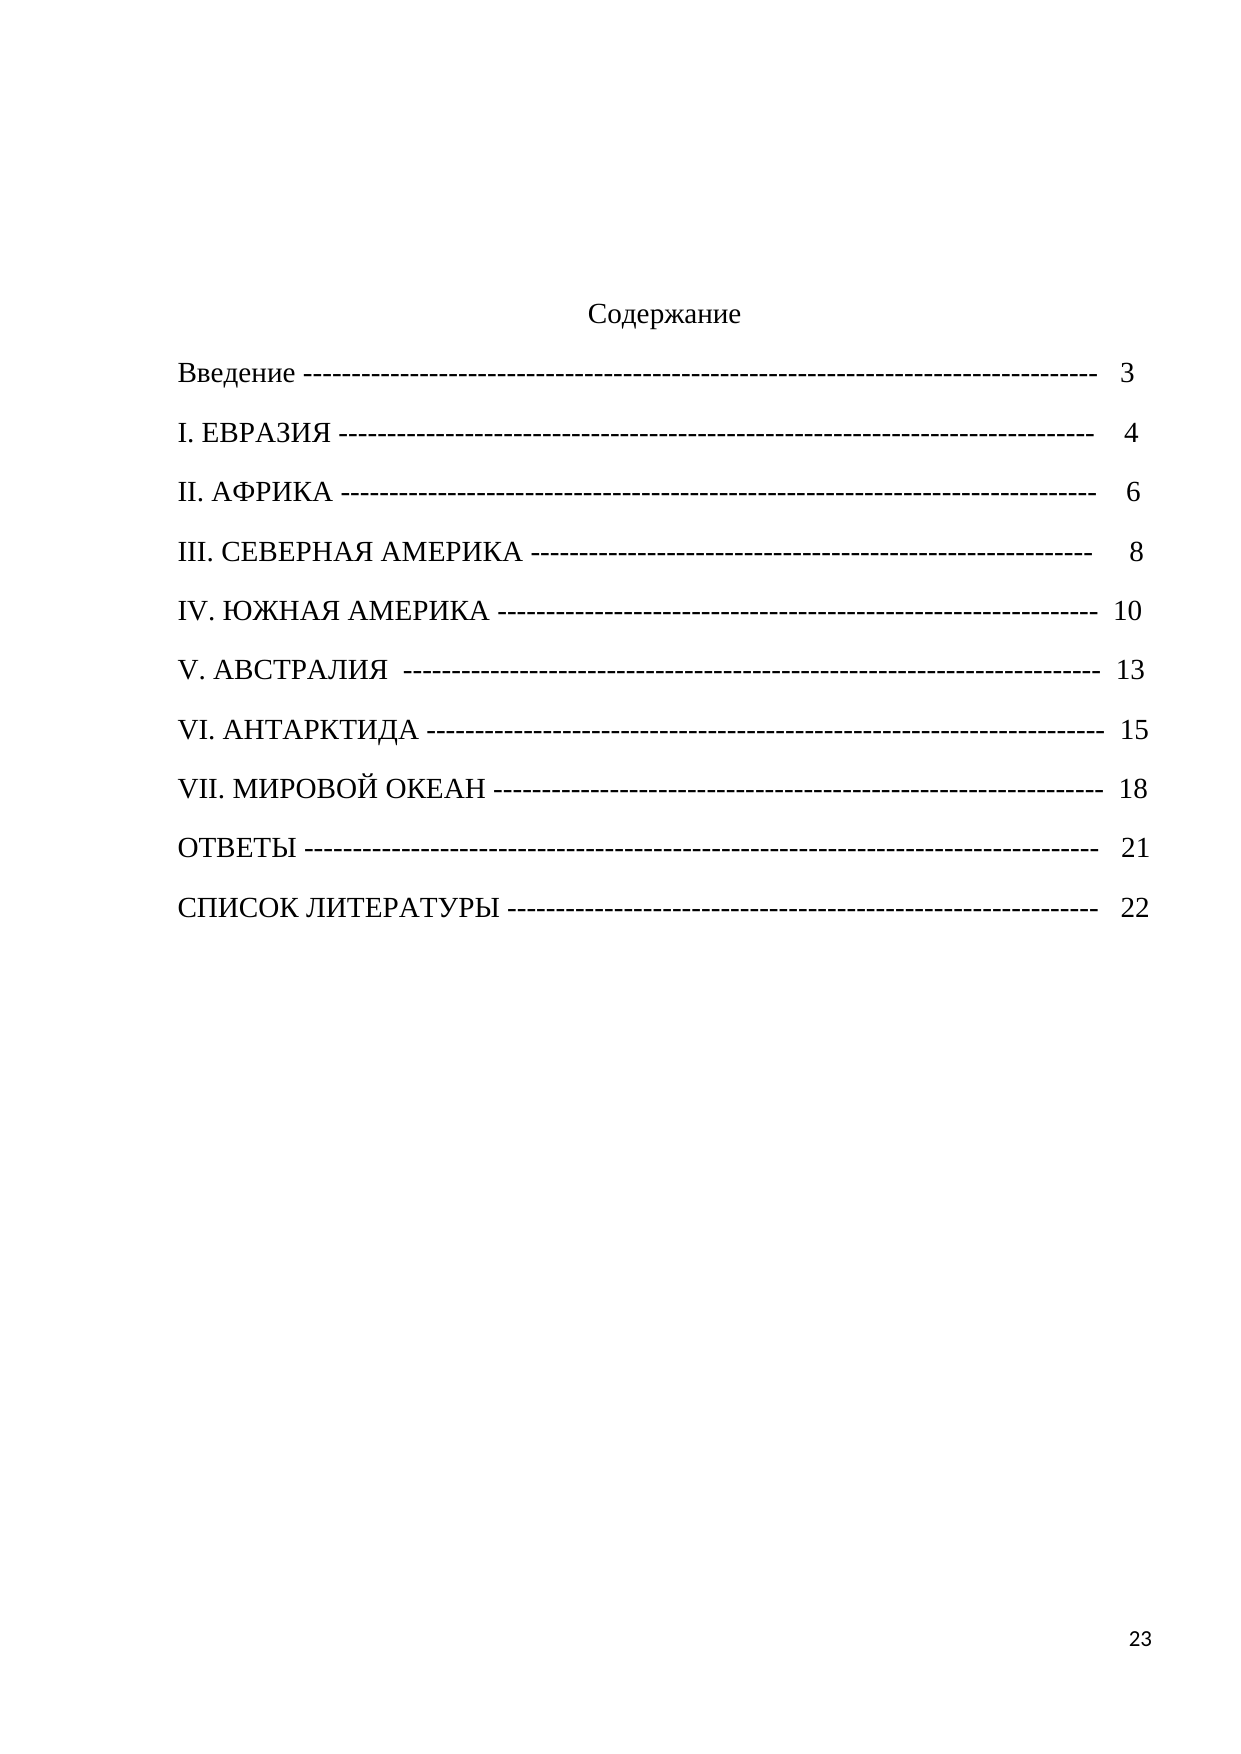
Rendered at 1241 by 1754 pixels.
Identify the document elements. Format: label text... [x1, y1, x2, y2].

text VI. АНТАРКТИДА ---------------------------------------------------------------------- 15 [177, 712, 1152, 745]
text V. АВСТРАЛИЯ ------------------------------------------------------------------------ 13 [177, 652, 1152, 686]
text II. АФРИКА ------------------------------------------------------------------------------ 6 [177, 474, 1152, 508]
text IV. ЮЖНАЯ АМЕРИКА -------------------------------------------------------------- 10 [177, 593, 1152, 627]
text VII. МИРОВОЙ ОКЕАН --------------------------------------------------------------- 18 [177, 771, 1152, 805]
text Содержание [177, 296, 1152, 330]
text I. ЕВРАЗИЯ ------------------------------------------------------------------------------ 4 [177, 415, 1152, 448]
text Введение ---------------------------------------------------------------------------------- 3 [177, 356, 1152, 389]
text III. СЕВЕРНАЯ АМЕРИКА ---------------------------------------------------------- 8 [177, 534, 1152, 567]
text ОТВЕТЫ ---------------------------------------------------------------------------------- 21 [177, 831, 1152, 864]
text СПИСОК ЛИТЕРАТУРЫ ------------------------------------------------------------- 22 [177, 890, 1152, 923]
